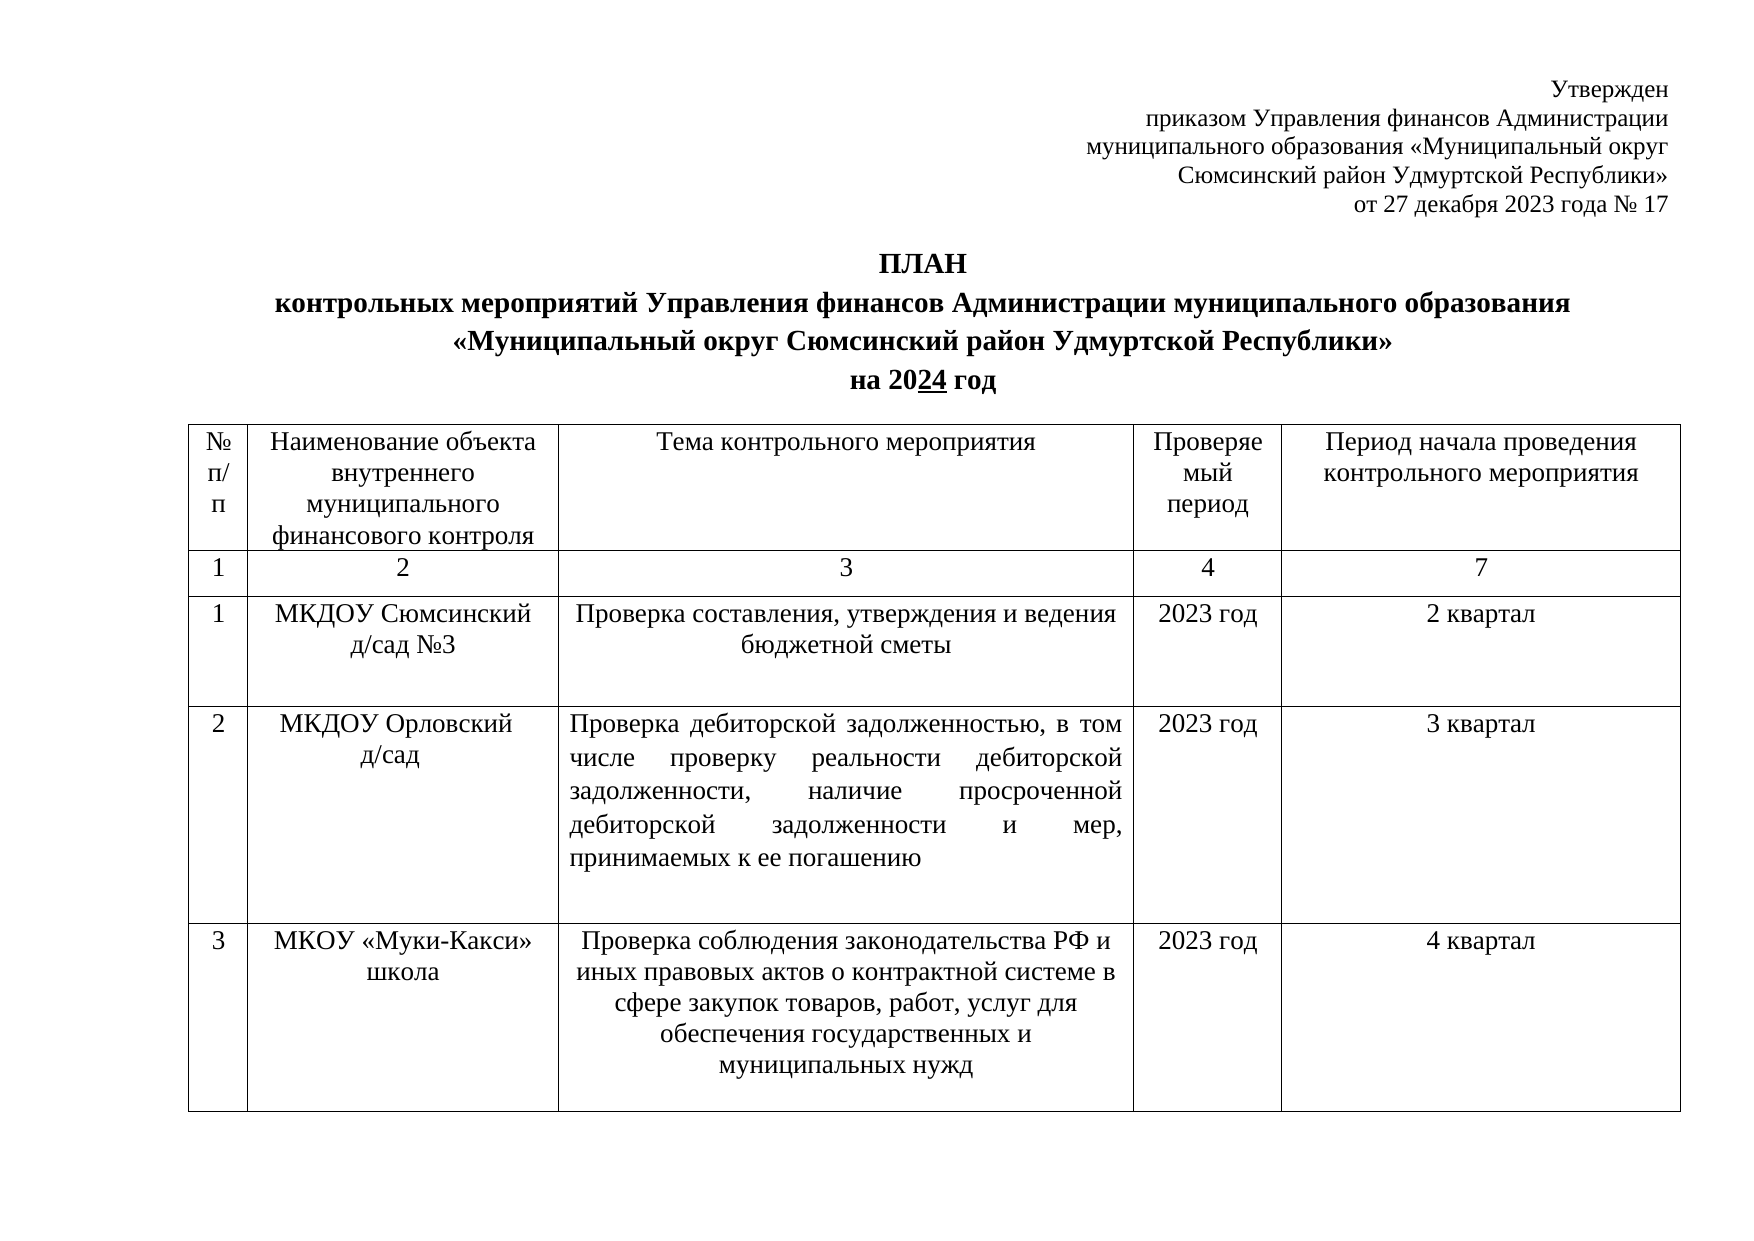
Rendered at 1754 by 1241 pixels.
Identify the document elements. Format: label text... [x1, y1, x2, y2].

table_header Проверяемый период [1134, 425, 1281, 550]
text муниципального образования «Муниципальный округ [177, 131, 1668, 160]
text приказом Управления финансов Администрации [177, 103, 1668, 131]
table_cell 3 [559, 551, 1133, 596]
table_header Тема контрольного мероприятия [559, 425, 1133, 550]
table_cell 2023 год [1134, 924, 1281, 1111]
table_cell Проверка дебиторской задолженностью, в том числе проверку реальности дебиторской задолженности, наличие просроченной дебиторской задолженности и мер, принимаемых к ее погашению [559, 707, 1133, 923]
table_cell МКДОУ Сюмсинский д/сад №3 [248, 597, 558, 706]
table_cell МКДОУ Орловский д/сад [248, 707, 558, 923]
table_header № п/п [189, 425, 247, 550]
text контрольных мероприятий Управления финансов Администрации муниципального образования «Муниципальный округ Сюмсинский район Удмуртской Республики» [177, 285, 1668, 357]
text Сюмсинский район Удмуртской Республики» [177, 160, 1668, 189]
table_header Наименование объекта внутреннего муниципального финансового контроля [248, 425, 558, 550]
table_cell Проверка составления, утверждения и ведения бюджетной сметы [559, 597, 1133, 706]
table_cell 4 [1134, 551, 1281, 596]
table_cell 1 [189, 551, 247, 596]
table_cell МКОУ «Муки-Какси» школа [248, 924, 558, 1111]
text на 2024 год [177, 362, 1668, 396]
table_cell 2 [189, 707, 247, 923]
table_cell 2 [248, 551, 558, 596]
table_cell 7 [1282, 551, 1680, 596]
table_header Период начала проведения контрольного мероприятия [1282, 425, 1680, 550]
table_cell 1 [189, 597, 247, 706]
text Утвержден [177, 74, 1668, 103]
table_cell 3 квартал [1282, 707, 1680, 923]
table_cell Проверка соблюдения законодательства РФ и иных правовых актов о контрактной системе в сфере закупок товаров, работ, услуг для обеспечения государственных и муниципальных нужд [559, 924, 1133, 1111]
table_cell 4 квартал [1282, 924, 1680, 1111]
table_cell 2 квартал [1282, 597, 1680, 706]
text от 27 декабря 2023 года № 17 [177, 189, 1668, 218]
table_cell 2023 год [1134, 597, 1281, 706]
table_cell 3 [189, 924, 247, 1111]
table_cell 2023 год [1134, 707, 1281, 923]
text ПЛАН [177, 246, 1668, 280]
